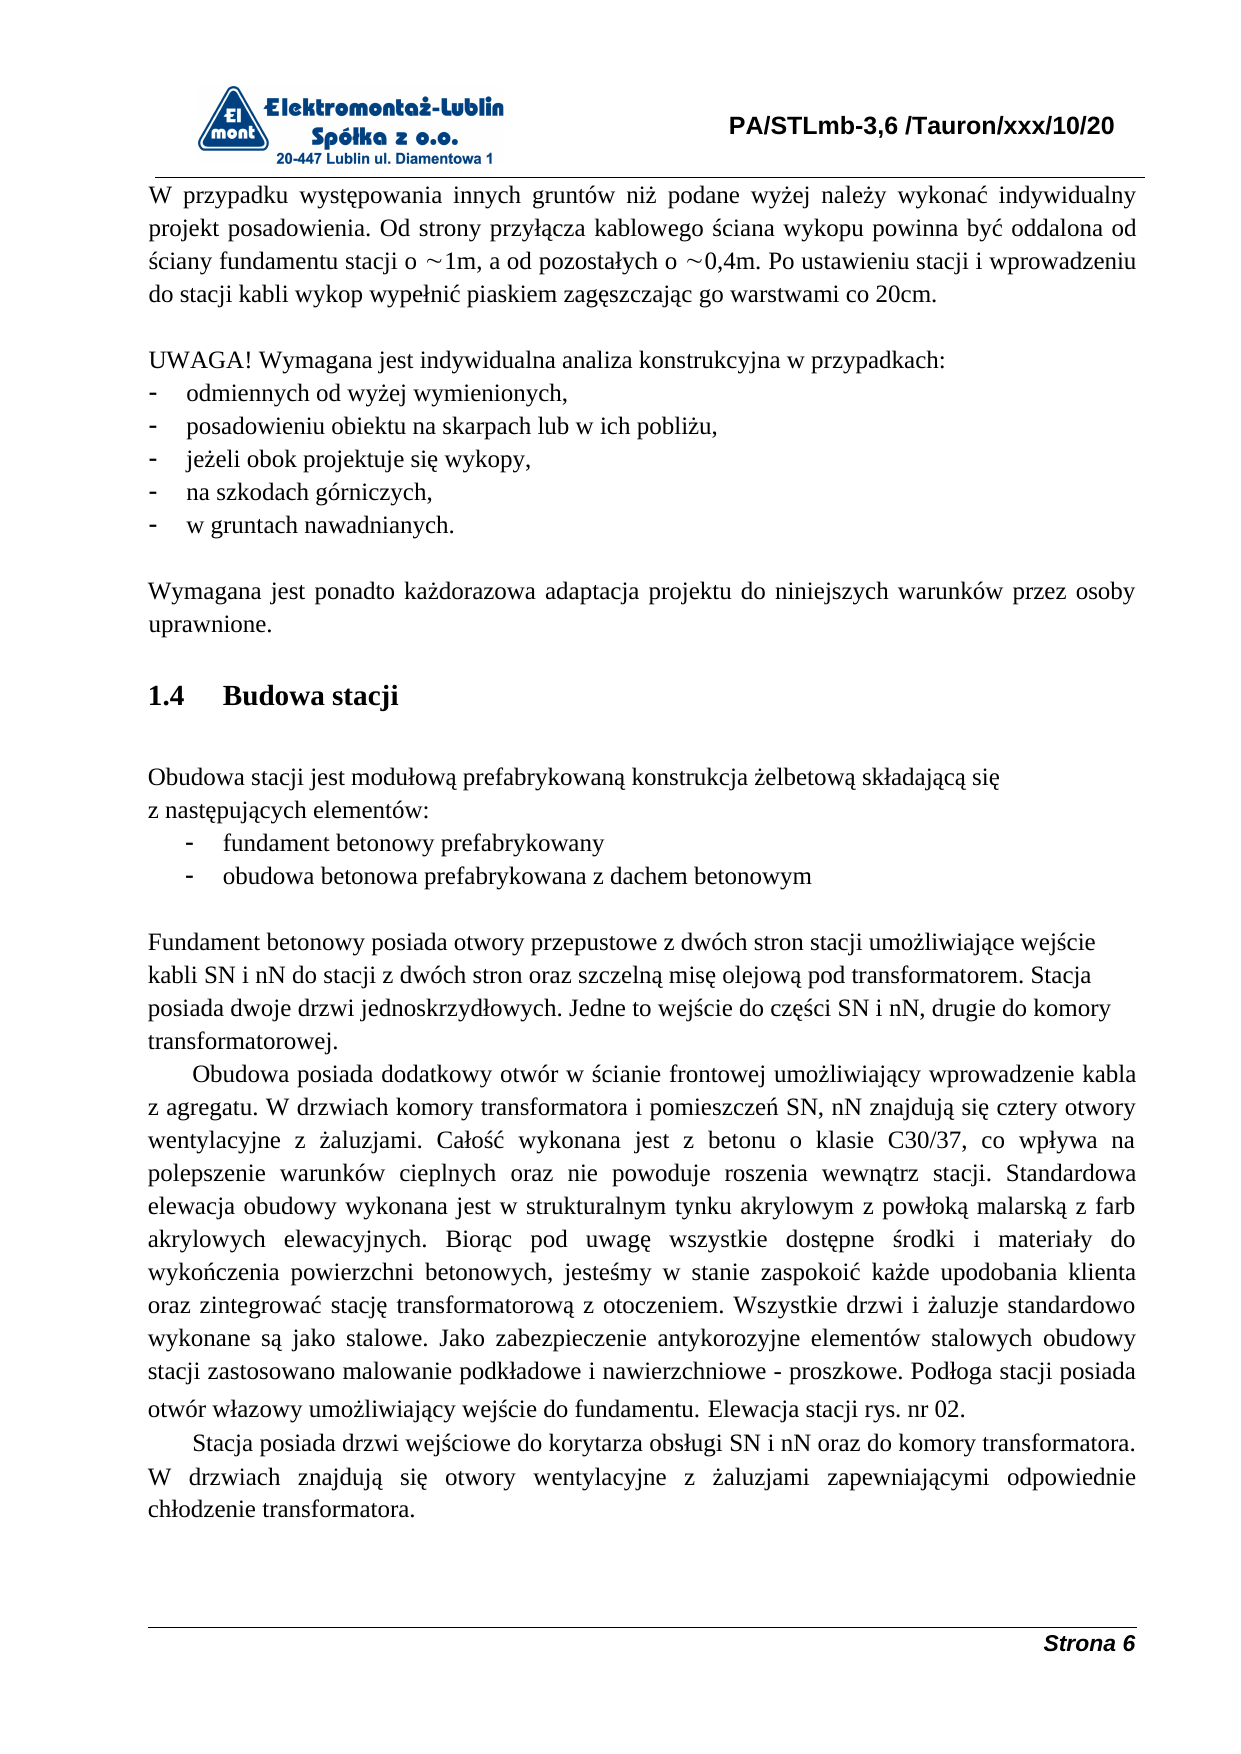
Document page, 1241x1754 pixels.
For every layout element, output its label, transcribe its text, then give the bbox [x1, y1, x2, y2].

list obudowa betonowa prefabrykowana z dachem betonowym [185, 861, 1122, 890]
list w gruntach nawadnianych. [149, 510, 1122, 539]
text kabli SN i nN do stacji z dwóch stron oraz szczelną misę olejową pod transformatorem. Stacja [148, 960, 1137, 989]
list na szkodach górniczych, [149, 477, 1122, 506]
text posiada dwoje drzwi jednoskrzydłowych. Jedne to wejście do części SN i nN, drugie do komory [148, 993, 1137, 1022]
picture [198, 86, 504, 164]
list fundament betonowy prefabrykowany [185, 828, 1122, 857]
text Fundament betonowy posiada otwory przepustowe z dwóch stron stacji umożliwiające wejście [148, 927, 1137, 956]
subtitle Budowa stacji [148, 678, 1122, 712]
text transformatorowej. [148, 1026, 1137, 1055]
list posadowieniu obiektu na skarpach lub w ich pobliżu, [149, 411, 1122, 440]
text Stacja posiada drzwi wejściowe do korytarza obsługi SN i nN oraz do komory transformatora. W drzwiach znajdują się otwory wentylacyjne z żaluzjami zapewniającymi odpowiednie chłodzenie transformatora. [148, 1428, 1137, 1523]
text z następujących elementów: [148, 795, 1137, 824]
text Obudowa stacji jest modułową prefabrykowaną konstrukcja żelbetową składającą się [148, 762, 1137, 791]
text Obudowa posiada dodatkowy otwór w ścianie frontowej umożliwiający wprowadzenie kabla z agregatu. W drzwiach komory transformatora i pomieszczeń SN, nN znajdują się cztery otwory wentylacyjne z żaluzjami. Całość wykonana jest z betonu o klasie C30/37, co wpływa na polepszenie warunków cieplnych oraz nie powoduje roszenia wewnątrz stacji. Standardowa elewacja obudowy wykonana jest w strukturalnym tynku akrylowym z powłoką malarską z farb akrylowych elewacyjnych. Biorąc pod uwagę wszystkie dostępne środki i materiały do wykończenia powierzchni betonowych, jesteśmy w stanie zaspokoić każde upodobania klienta oraz zintegrować stację transformatorową z otoczeniem. Wszystkie drzwi i żaluzje standardowo wykonane są jako stalowe. Jako zabezpieczenie antykorozyjne elementów stalowych obudowy stacji zastosowano malowanie podkładowe i nawierzchniowe - proszkowe. Podłoga stacji posiada otwór włazowy umożliwiający wejście do fundamentu. Elewacja stacji rys. nr 02. [148, 1059, 1137, 1423]
list jeżeli obok projektuje się wykopy, [149, 444, 1122, 473]
list odmiennych od wyżej wymienionych, [149, 378, 1122, 407]
text UWAGA! Wymagana jest indywidualna analiza konstrukcyjna w przypadkach: [148, 345, 1137, 374]
text Wymagana jest ponadto każdorazowa adaptacja projektu do niniejszych warunków przez osoby uprawnione. [148, 576, 1137, 638]
